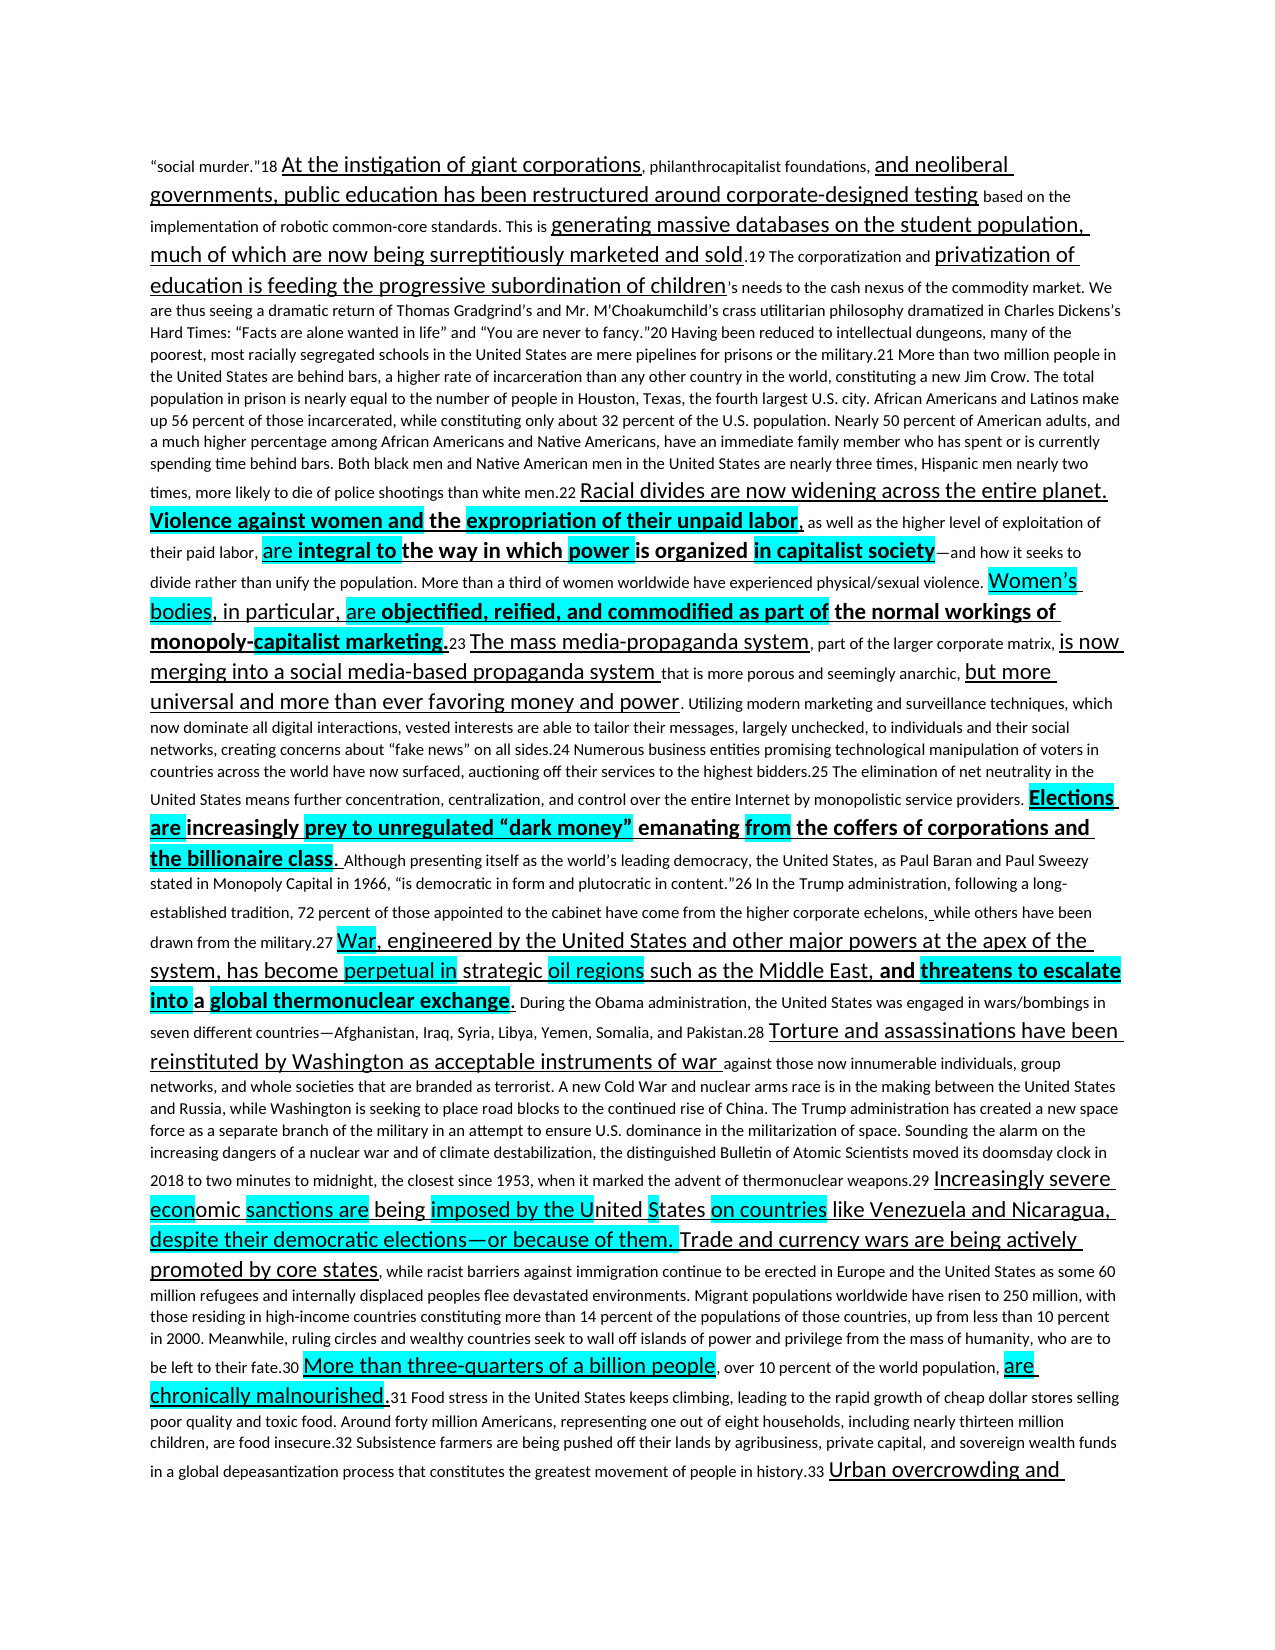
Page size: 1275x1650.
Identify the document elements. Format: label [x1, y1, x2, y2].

text [150, 150, 1125, 1483]
